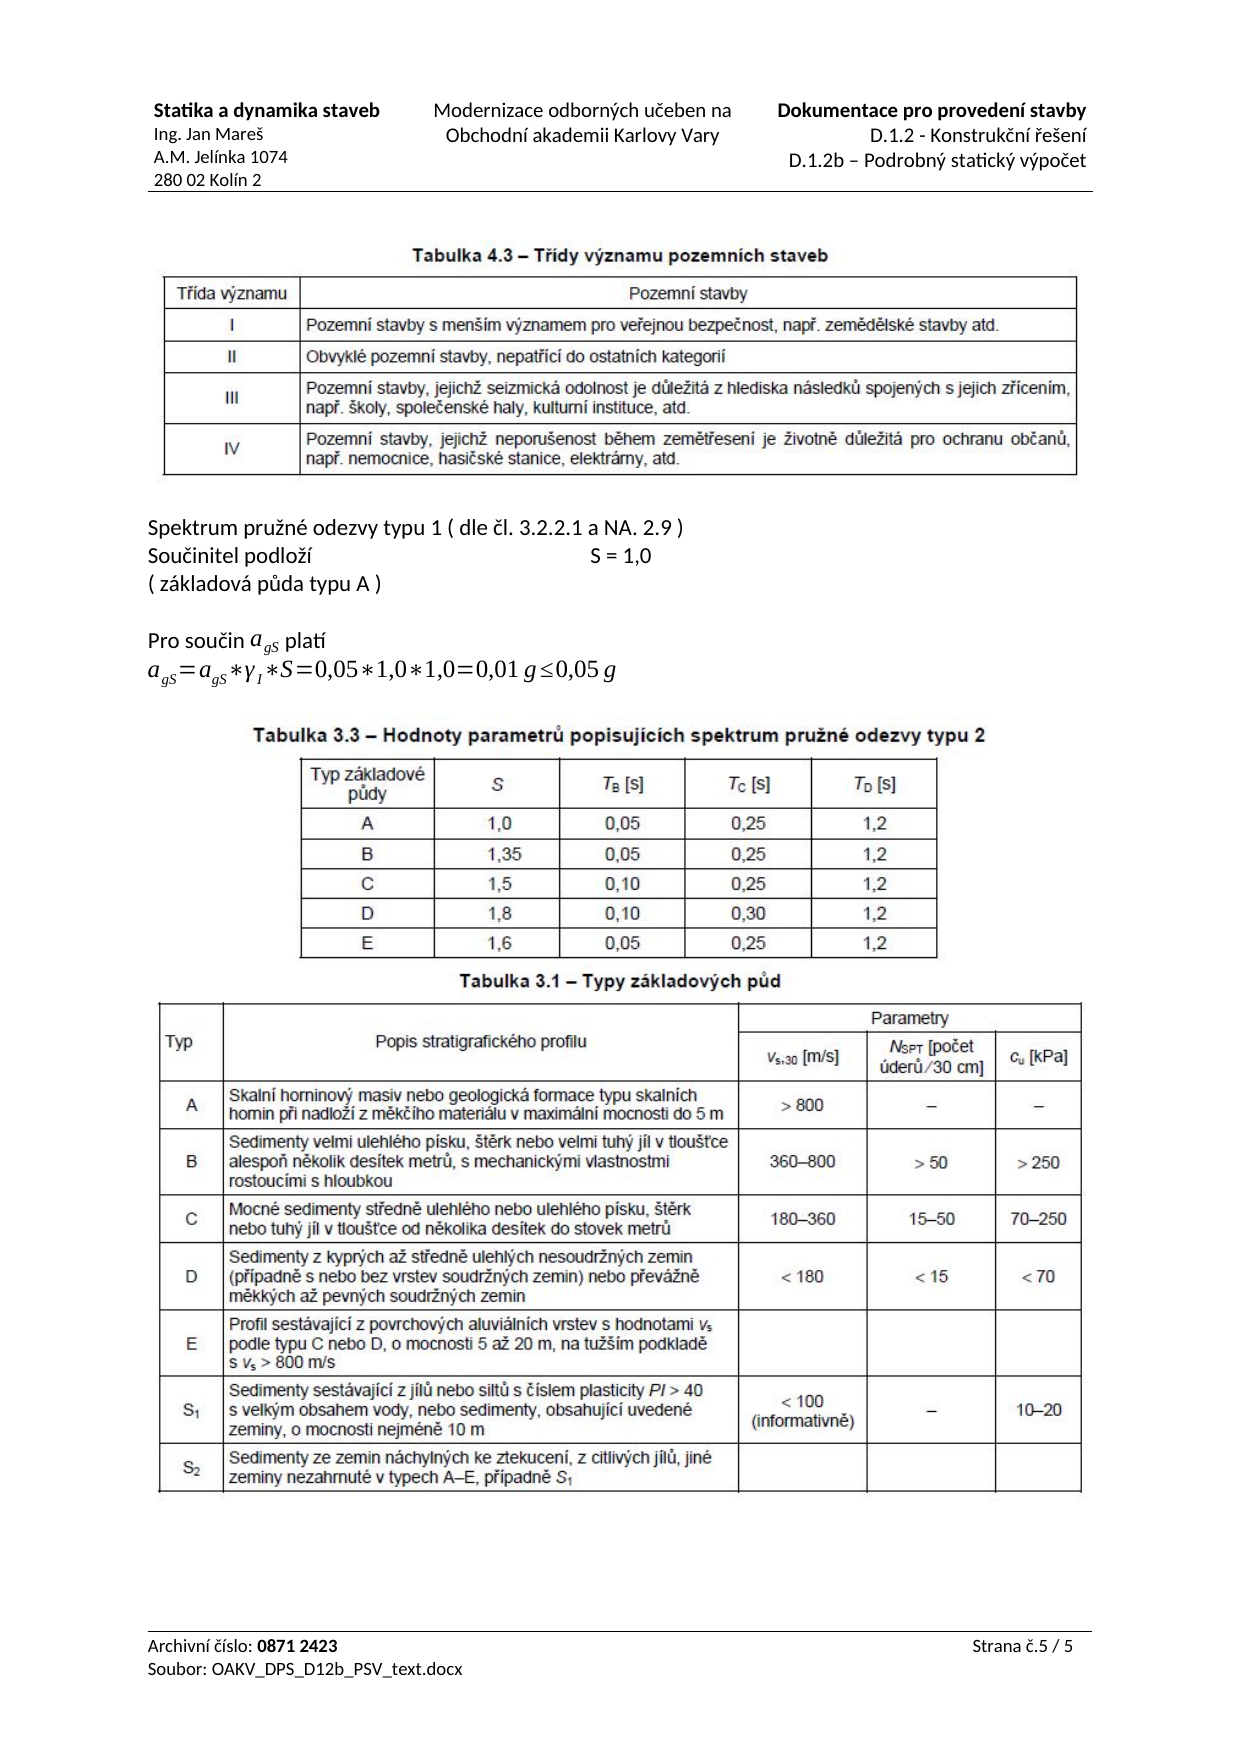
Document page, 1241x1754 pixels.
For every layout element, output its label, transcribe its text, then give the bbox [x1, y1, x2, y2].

text Spektrum pružné odezvy typu 1 ( dle čl. 3.2.2.1 a NA. 2.9 ) [148, 513, 1092, 541]
picture [147, 240, 1093, 485]
picture [147, 715, 1093, 1504]
text Pro součin platí [148, 625, 1092, 656]
text ( základová půda typu A ) [148, 569, 1092, 597]
text Součinitel podloží S = 1,0 [148, 541, 1092, 569]
